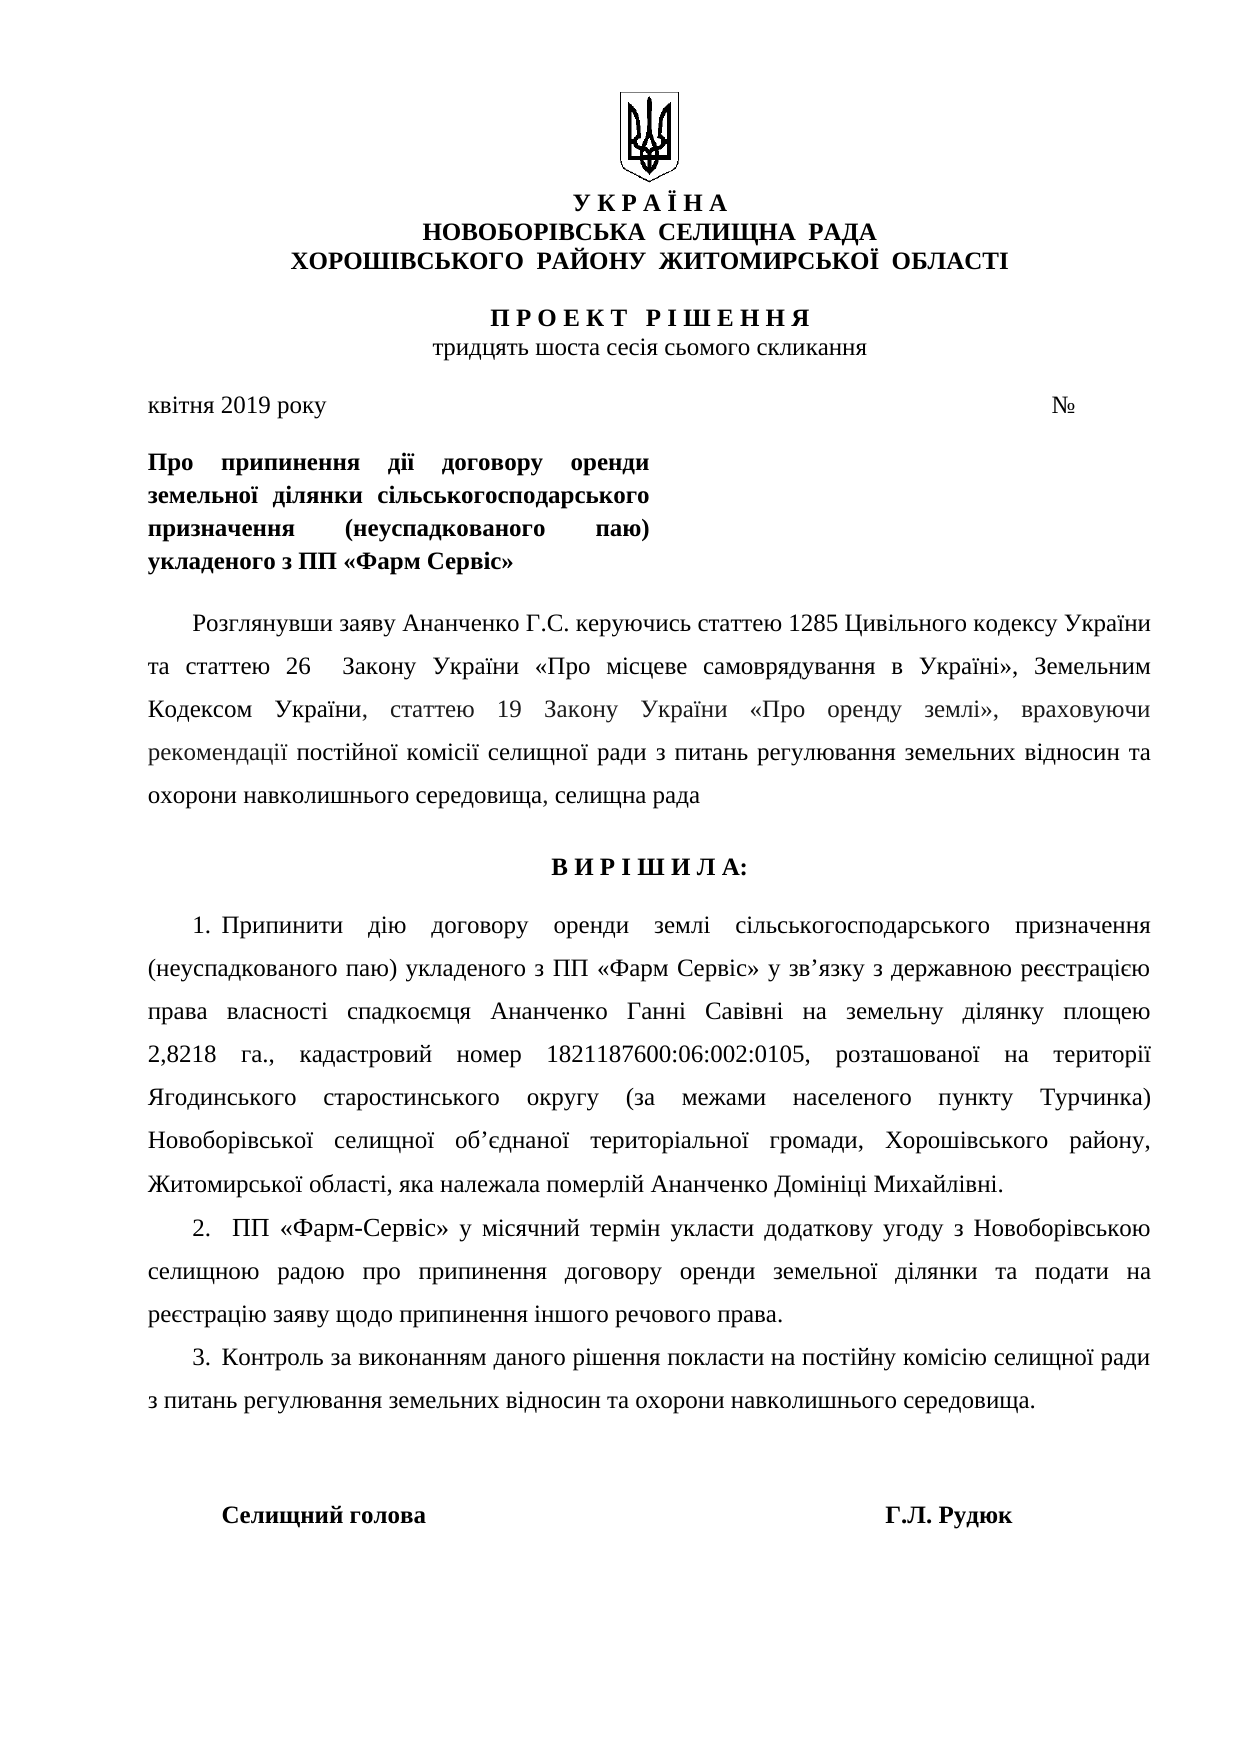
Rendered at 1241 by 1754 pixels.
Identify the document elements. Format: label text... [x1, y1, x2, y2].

list Контроль за виконанням даного рішення покласти на постійну комісію селищної ради з питань регулювання земельних відносин та охорони навколишнього середовища. [148, 1342, 1152, 1414]
text У К Р А Ї Н А [148, 188, 1152, 217]
text В И Р І Ш И Л А: [148, 852, 1152, 881]
text квітня 2019 року № [148, 390, 1152, 418]
list ПП «Фарм-Сервіс» у місячний термін укласти додаткову угоду з Новоборівською селищною радою про припинення договору оренди земельної ділянки та подати на реєстрацію заяву щодо припинення іншого речового права. [148, 1212, 1152, 1328]
text тридцять шоста сесія сьомого скликання [148, 332, 1152, 361]
text П Р О Е К Т Р І Ш Е Н Н Я [148, 303, 1152, 332]
text Про припинення дії договору оренди земельної ділянки сільськогосподарського призначення (неуспадкованого паю) укладеного з ПП «Фарм Сервіс» [148, 447, 650, 575]
picture [614, 88, 685, 189]
text Розглянувши заяву Ананченко Г.С. керуючись статтею 1285 Цивільного кодексу України та статтею 26 Закону України «Про місцеве самоврядування в Україні», Земельним Кодексом України, статтею 19 Закону України «Про оренду землі», враховуючи рекомендації постійної комісії селищної ради з питань регулювання земельних відносин та охорони навколишнього середовища, селищна рада [148, 608, 1152, 809]
text НОВОБОРІВСЬКА СЕЛИЩНА РАДА [148, 217, 1152, 246]
list Припинити дію договору оренди землі сільськогосподарського призначення (неуспадкованого паю) укладеного з ПП «Фарм Сервіс» у зв’язку з державною реєстрацією права власності спадкоємця Ананченко Ганні Савівні на земельну ділянку площею 2,8218 га., кадастровий номер 1821187600:06:002:0105, розташованої на території Ягодинського старостинського округу (за межами населеного пункту Турчинка) Новоборівської селищної об’єднаної територіальної громади, Хорошівського району, Житомирської області, яка належала померлій Ананченко Домініці Михайлівні. [148, 910, 1152, 1197]
text ХОРОШІВСЬКОГО РАЙОНУ ЖИТОМИРСЬКОЇ ОБЛАСТІ [148, 246, 1152, 275]
text Селищний голова Г.Л. Рудюк [148, 1501, 1152, 1529]
